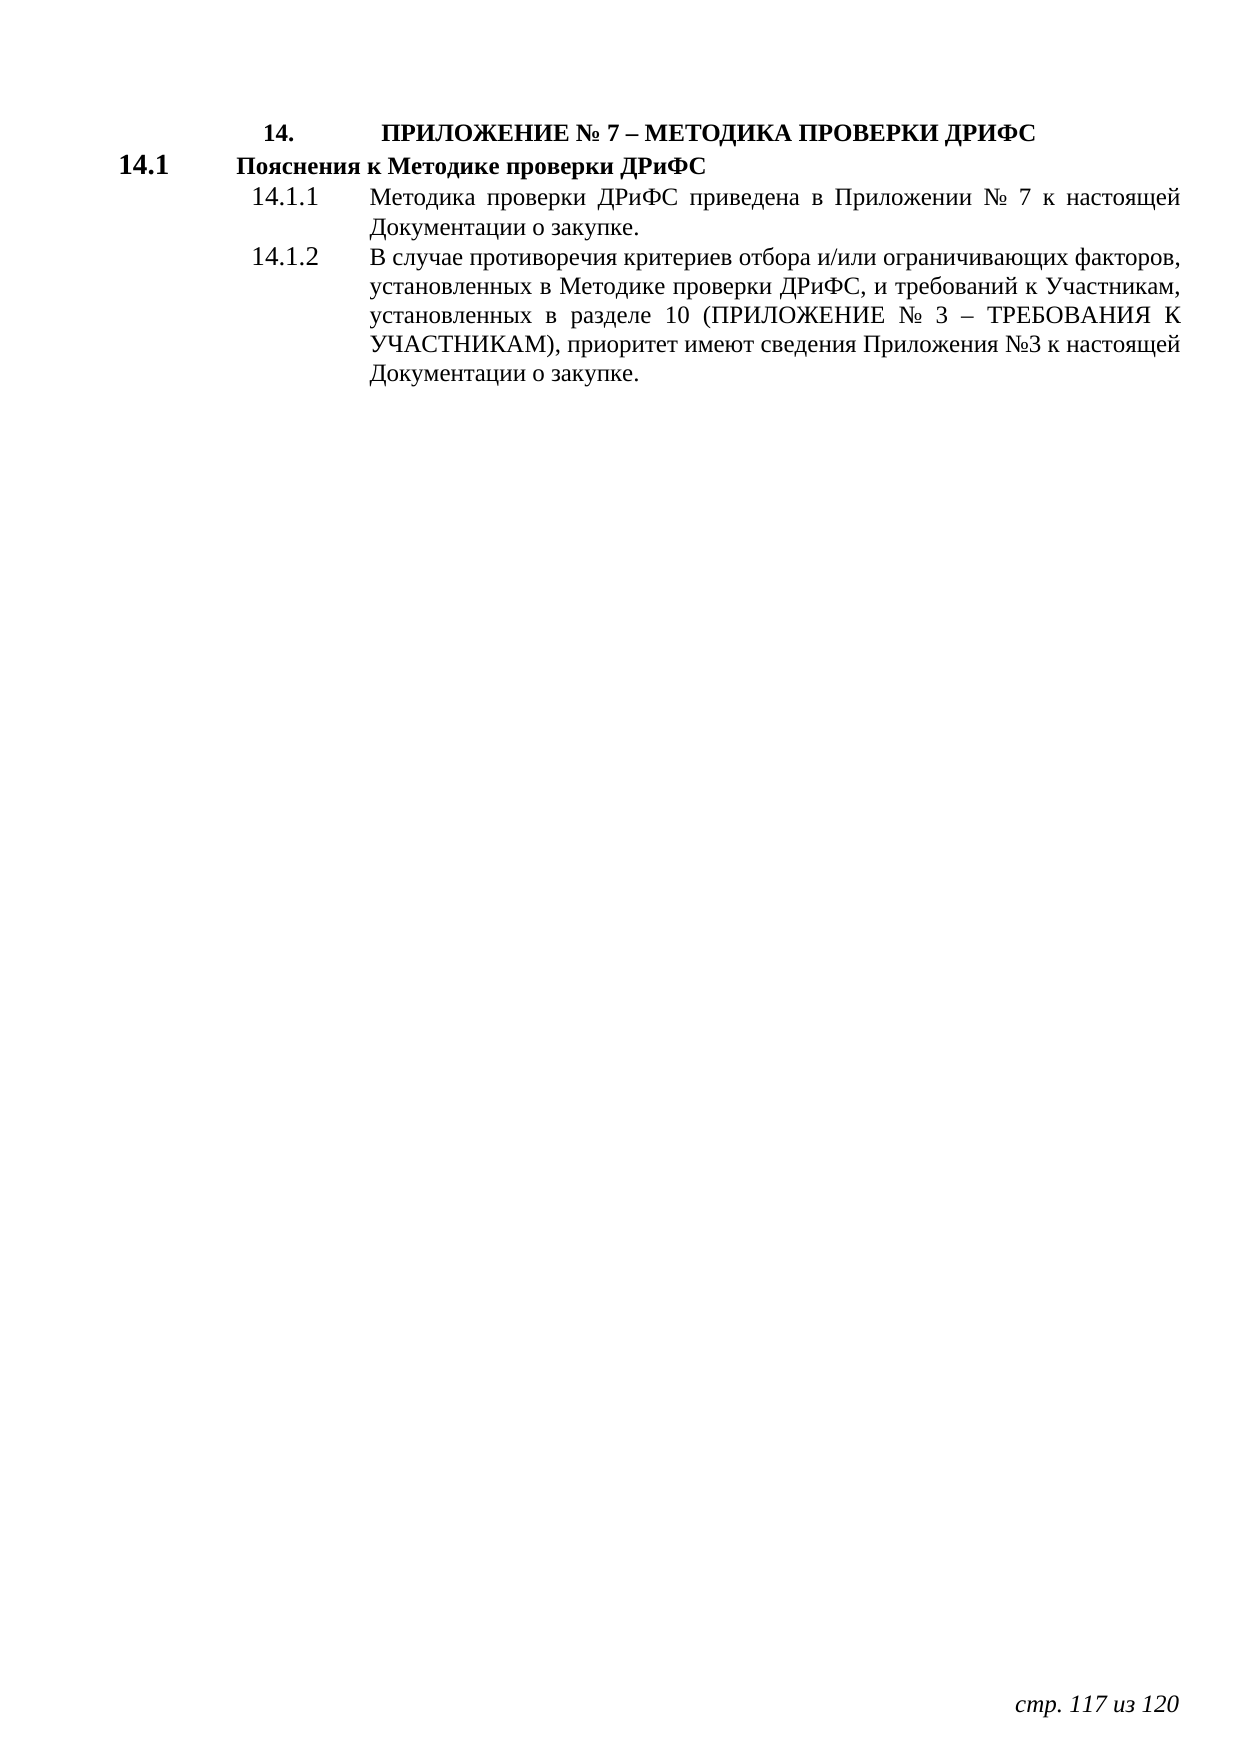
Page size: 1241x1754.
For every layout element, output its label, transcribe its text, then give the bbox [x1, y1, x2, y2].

list В случае противоречия критериев отбора и/или ограничивающих факторов, установленных в Методике проверки ДРиФС, и требований к Участникам, установленных в разделе 10 (ПРИЛОЖЕНИЕ № 3 – ТРЕБОВАНИЯ К УЧАСТНИКАМ), приоритет имеют сведения Приложения №3 к настоящей Документации о закупке. [251, 240, 1181, 386]
subtitle Пояснения к Методике проверки ДРиФС [118, 147, 1181, 180]
subtitle ПРИЛОЖЕНИЕ № 7 – МЕТОДИКА ПРОВЕРКИ ДРИФС [118, 118, 1181, 147]
list Методика проверки ДРиФС приведена в Приложении № 7 к настоящей Документации о закупке. [251, 180, 1181, 240]
